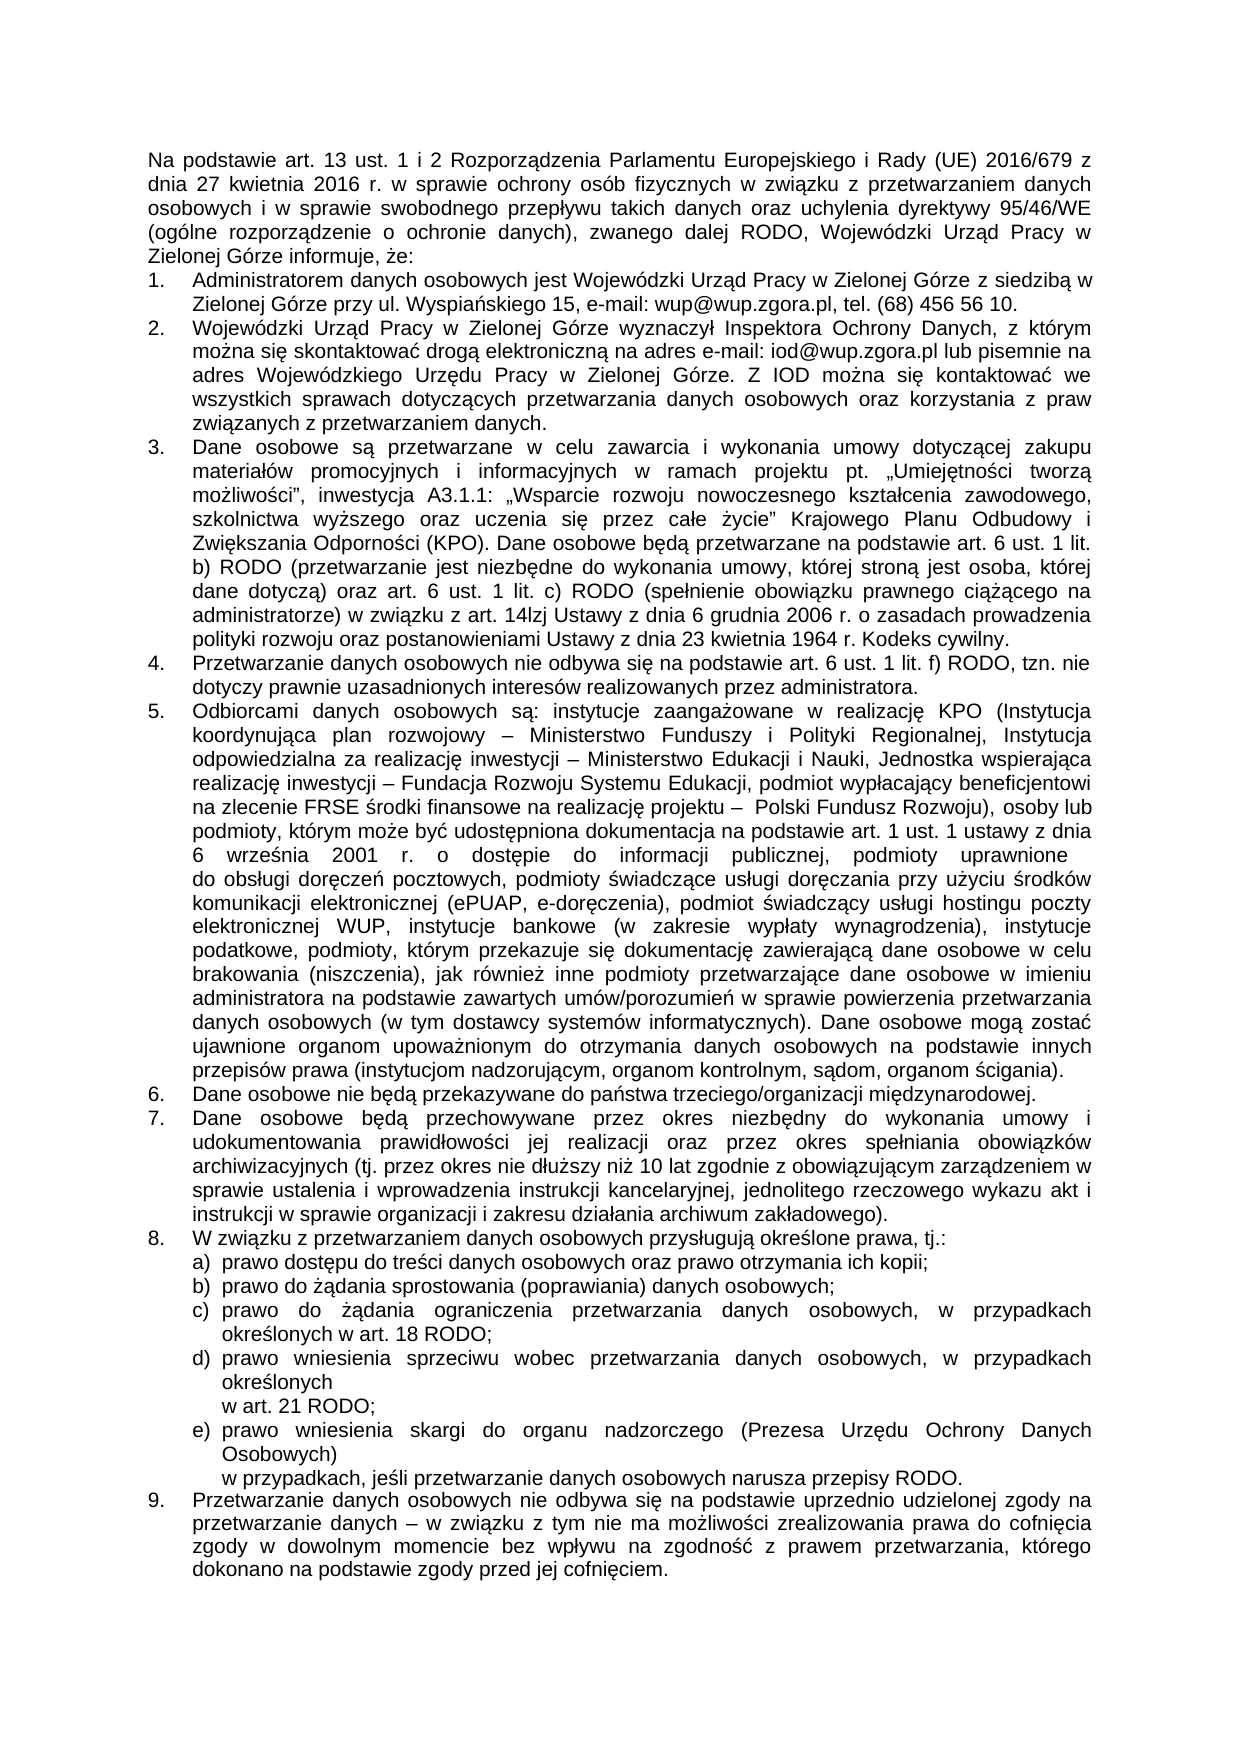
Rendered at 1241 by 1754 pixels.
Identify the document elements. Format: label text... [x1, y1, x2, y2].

list Przetwarzanie danych osobowych nie odbywa się na podstawie art. 6 ust. 1 lit. f) RODO, tzn. nie dotyczy prawnie uzasadnionych interesów realizowanych przez administratora. [148, 651, 1092, 699]
list Administratorem danych osobowych jest Wojewódzki Urząd Pracy w Zielonej Górze z siedzibą w Zielonej Górze przy ul. Wyspiańskiego 15, e-mail: wup@wup.zgora.pl, tel. (68) 456 56 10. [148, 267, 1092, 315]
text Na podstawie art. 13 ust. 1 i 2 Rozporządzenia Parlamentu Europejskiego i Rady (UE) 2016/679 z dnia 27 kwietnia 2016 r. w sprawie ochrony osób fizycznych w związku z przetwarzaniem danych osobowych i w sprawie swobodnego przepływu takich danych oraz uchylenia dyrektywy 95/46/WE (ogólne rozporządzenie o ochronie danych), zwanego dalej RODO, Wojewódzki Urząd Pracy w Zielonej Górze informuje, że: [148, 148, 1092, 267]
list prawo do żądania sprostowania (poprawiania) danych osobowych; [192, 1274, 1092, 1298]
list prawo wniesienia sprzeciwu wobec przetwarzania danych osobowych, w przypadkach określonych w art. 21 RODO; [192, 1346, 1092, 1417]
list Dane osobowe będą przechowywane przez okres niezbędny do wykonania umowy i udokumentowania prawidłowości jej realizacji oraz przez okres spełniania obowiązków archiwizacyjnych (tj. przez okres nie dłuższy niż 10 lat zgodnie z obowiązującym zarządzeniem w sprawie ustalenia i wprowadzenia instrukcji kancelaryjnej, jednolitego rzeczowego wykazu akt i instrukcji w sprawie organizacji i zakresu działania archiwum zakładowego). [148, 1106, 1092, 1226]
list Odbiorcami danych osobowych są: instytucje zaangażowane w realizację KPO (Instytucja koordynująca plan rozwojowy – Ministerstwo Funduszy i Polityki Regionalnej, Instytucja odpowiedzialna za realizację inwestycji – Ministerstwo Edukacji i Nauki, Jednostka wspierająca realizację inwestycji – Fundacja Rozwoju Systemu Edukacji, podmiot wypłacający beneficjentowi na zlecenie FRSE środki finansowe na realizację projektu – Polski Fundusz Rozwoju), osoby lub podmioty, którym może być udostępniona dokumentacja na podstawie art. 1 ust. 1 ustawy z dnia 6 września 2001 r. o dostępie do informacji publicznej, podmioty uprawnione do obsługi doręczeń pocztowych, podmioty świadczące usługi doręczania przy użyciu środków komunikacji elektronicznej (ePUAP, e-doręczenia), podmiot świadczący usługi hostingu poczty elektronicznej WUP, instytucje bankowe (w zakresie wypłaty wynagrodzenia), instytucje podatkowe, podmioty, którym przekazuje się dokumentację zawierającą dane osobowe w celu brakowania (niszczenia), jak również inne podmioty przetwarzające dane osobowe w imieniu administratora na podstawie zawartych umów/porozumień w sprawie powierzenia przetwarzania danych osobowych (w tym dostawcy systemów informatycznych). Dane osobowe mogą zostać ujawnione organom upoważnionym do otrzymania danych osobowych na podstawie innych przepisów prawa (instytucjom nadzorującym, organom kontrolnym, sądom, organom ścigania). [148, 699, 1092, 1082]
list Dane osobowe są przetwarzane w celu zawarcia i wykonania umowy dotyczącej zakupu materiałów promocyjnych i informacyjnych w ramach projektu pt. „Umiejętności tworzą możliwości”, inwestycja A3.1.1: „Wsparcie rozwoju nowoczesnego kształcenia zawodowego, szkolnictwa wyższego oraz uczenia się przez całe życie” Krajowego Planu Odbudowy i Zwiększania Odporności (KPO). Dane osobowe będą przetwarzane na podstawie art. 6 ust. 1 lit. b) RODO (przetwarzanie jest niezbędne do wykonania umowy, której stroną jest osoba, której dane dotyczą) oraz art. 6 ust. 1 lit. c) RODO (spełnienie obowiązku prawnego ciążącego na administratorze) w związku z art. 14lzj Ustawy z dnia 6 grudnia 2006 r. o zasadach prowadzenia polityki rozwoju oraz postanowieniami Ustawy z dnia 23 kwietnia 1964 r. Kodeks cywilny. [148, 435, 1092, 651]
list W związku z przetwarzaniem danych osobowych przysługują określone prawa, tj.: [148, 1226, 1092, 1250]
list Wojewódzki Urząd Pracy w Zielonej Górze wyznaczył Inspektora Ochrony Danych, z którym można się skontaktować drogą elektroniczną na adres e-mail: iod@wup.zgora.pl lub pisemnie na adres Wojewódzkiego Urzędu Pracy w Zielonej Górze. Z IOD można się kontaktować we wszystkich sprawach dotyczących przetwarzania danych osobowych oraz korzystania z praw związanych z przetwarzaniem danych. [148, 315, 1092, 435]
list Przetwarzanie danych osobowych nie odbywa się na podstawie uprzednio udzielonej zgody na przetwarzanie danych – w związku z tym nie ma możliwości zrealizowania prawa do cofnięcia zgody w dowolnym momencie bez wpływu na zgodność z prawem przetwarzania, którego dokonano na podstawie zgody przed jej cofnięciem. [148, 1489, 1092, 1581]
list Dane osobowe nie będą przekazywane do państwa trzeciego/organizacji międzynarodowej. [148, 1082, 1092, 1106]
list prawo dostępu do treści danych osobowych oraz prawo otrzymania ich kopii; [192, 1250, 1092, 1274]
list prawo do żądania ograniczenia przetwarzania danych osobowych, w przypadkach określonych w art. 18 RODO; [192, 1298, 1092, 1346]
list prawo wniesienia skargi do organu nadzorczego (Prezesa Urzędu Ochrony Danych Osobowych) w przypadkach, jeśli przetwarzanie danych osobowych narusza przepisy RODO. [192, 1417, 1092, 1489]
